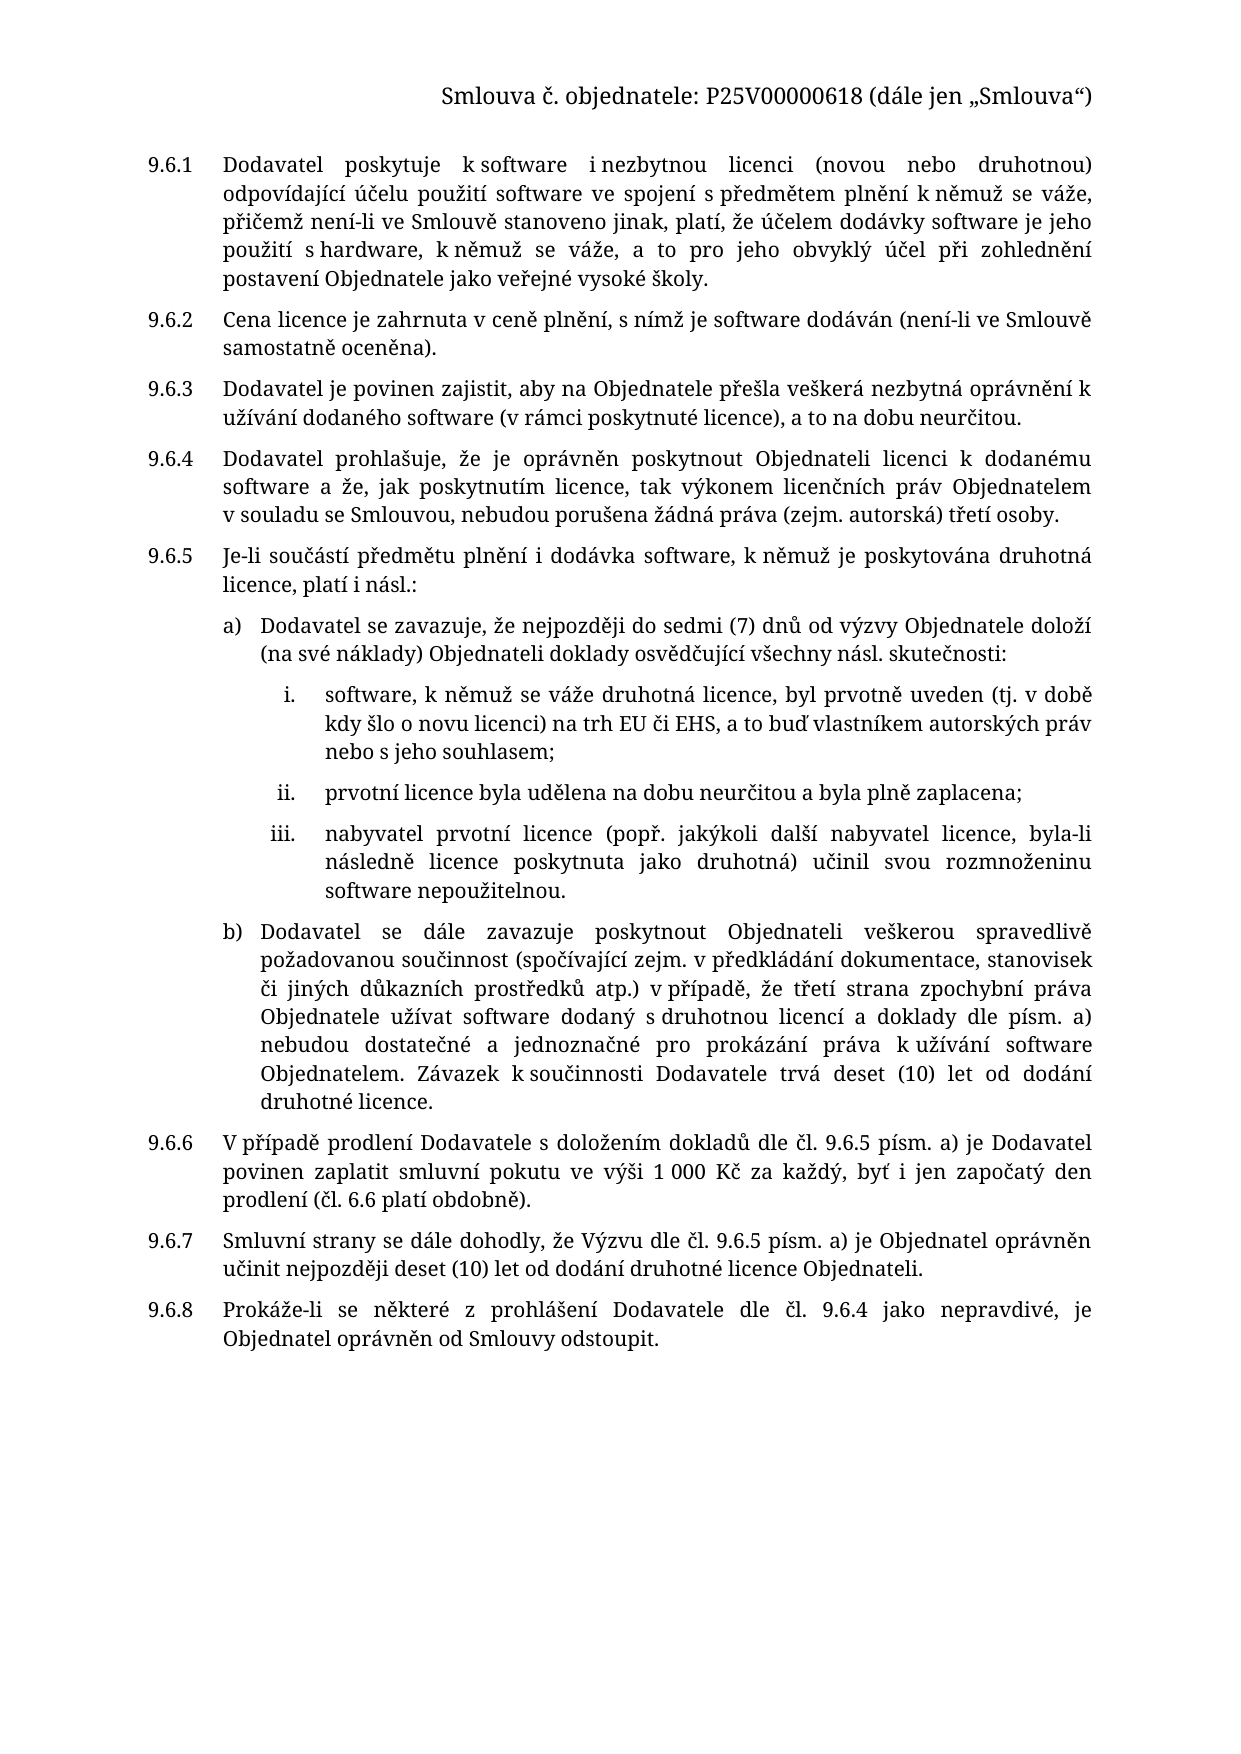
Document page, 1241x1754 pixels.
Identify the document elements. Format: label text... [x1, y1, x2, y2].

list Dodavatel se zavazuje, že nejpozději do sedmi (7) dnů od výzvy Objednatele doloží (na své náklady) Objednateli doklady osvědčující všechny násl. skutečnosti: [223, 611, 1093, 668]
list Cena licence je zahrnuta v ceně plnění, s nímž je software dodáván (není-li ve Smlouvě samostatně oceněna). [148, 305, 1093, 362]
list Smluvní strany se dále dohodly, že Výzvu dle čl. 9.6.5 písm. a) je Objednatel oprávněn učinit nejpozději deset (10) let od dodání druhotné licence Objednateli. [148, 1226, 1093, 1283]
list Je-li součástí předmětu plnění i dodávka software, k němuž je poskytována druhotná licence, platí i násl.: [148, 541, 1093, 598]
list software, k němuž se váže druhotná licence, byl prvotně uveden (tj. v době kdy šlo o novu licenci) na trh EU či EHS, a to buď vlastníkem autorských práv nebo s jeho souhlasem; [295, 680, 1093, 766]
list Dodavatel je povinen zajistit, aby na Objednatele přešla veškerá nezbytná oprávnění k užívání dodaného software (v rámci poskytnuté licence), a to na dobu neurčitou. [148, 374, 1093, 431]
list nabyvatel prvotní licence (popř. jakýkoli další nabyvatel licence, byla-li následně licence poskytnuta jako druhotná) učinil svou rozmnoženinu software nepoužitelnou. [295, 819, 1093, 904]
list Prokáže-li se některé z prohlášení Dodavatele dle čl. 9.6.4 jako nepravdivé, je Objednatel oprávněn od Smlouvy odstoupit. [148, 1296, 1093, 1352]
list V případě prodlení Dodavatele s doložením dokladů dle čl. 9.6.5 písm. a) je Dodavatel povinen zaplatit smluvní pokutu ve výši 1 000 Kč za každý, byť i jen započatý den prodlení (čl. 6.6 platí obdobně). [148, 1128, 1093, 1214]
list Dodavatel se dále zavazuje poskytnout Objednateli veškerou spravedlivě požadovanou součinnost (spočívající zejm. v předkládání dokumentace, stanovisek či jiných důkazních prostředků atp.) v případě, že třetí strana zpochybní práva Objednatele užívat software dodaný s druhotnou licencí a doklady dle písm. a) nebudou dostatečné a jednoznačné pro prokázání práva k užívání software Objednatelem. Závazek k součinnosti Dodavatele trvá deset (10) let od dodání druhotné licence. [223, 917, 1093, 1116]
list prvotní licence byla udělena na dobu neurčitou a byla plně zaplacena; [295, 778, 1093, 806]
list Dodavatel poskytuje k software i nezbytnou licenci (novou nebo druhotnou) odpovídající účelu použití software ve spojení s předmětem plnění k němuž se váže, přičemž není-li ve Smlouvě stanoveno jinak, platí, že účelem dodávky software je jeho použití s hardware, k němuž se váže, a to pro jeho obvyklý účel při zohlednění postavení Objednatele jako veřejné vysoké školy. [148, 150, 1093, 292]
list Dodavatel prohlašuje, že je oprávněn poskytnout Objednateli licenci k dodanému software a že, jak poskytnutím licence, tak výkonem licenčních práv Objednatelem v souladu se Smlouvou, nebudou porušena žádná práva (zejm. autorská) třetí osoby. [148, 444, 1093, 529]
